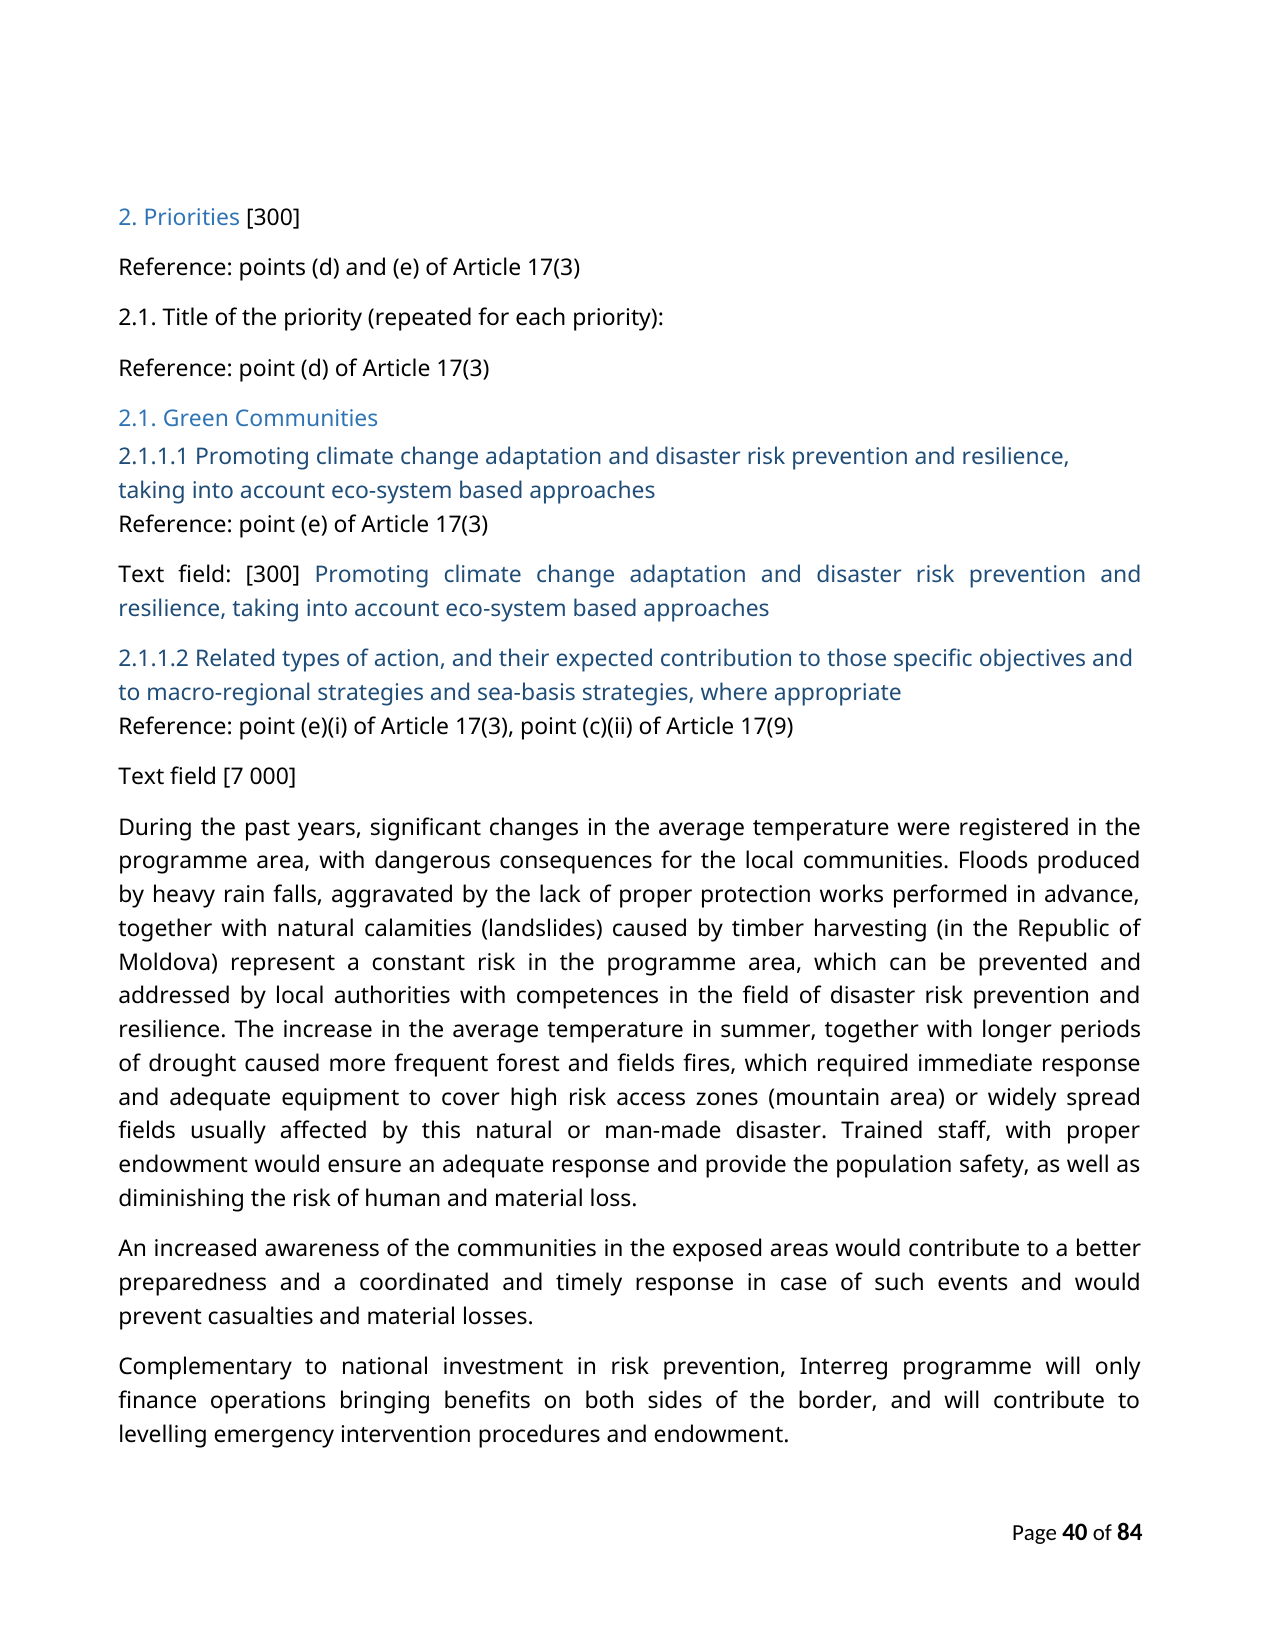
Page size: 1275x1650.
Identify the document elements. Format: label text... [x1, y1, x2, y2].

text Reference: point (e)(i) of Article 17(3), point (c)(ii) of Article 17(9) [118, 709, 1142, 741]
text Reference: point (e) of Article 17(3) [118, 507, 1142, 539]
subtitle 2.1.1.1 Promoting climate change adaptation and disaster risk prevention and resilience, taking into account eco-system based approaches [118, 440, 1142, 505]
text Reference: points (d) and (e) of Article 17(3) [118, 251, 1142, 282]
text During the past years, significant changes in the average temperature were registered in the programme area, with dangerous consequences for the local communities. Floods produced by heavy rain falls, aggravated by the lack of proper protection works performed in advance, together with natural calamities (landslides) caused by timber harvesting (in the Republic of Moldova) represent a constant risk in the programme area, which can be prevented and addressed by local authorities with competences in the field of disaster risk prevention and resilience. The increase in the average temperature in summer, together with longer periods of drought caused more frequent forest and fields fires, which required immediate response and adequate equipment to cover high risk access zones (mountain area) or widely spread fields usually affected by this natural or man-made disaster. Trained staff, with proper endowment would ensure an adequate response and provide the population safety, as well as diminishing the risk of human and material loss. [118, 810, 1142, 1213]
text Complementary to national investment in risk prevention, Interreg programme will only finance operations bringing benefits on both sides of the border, and will contribute to levelling emergency intervention procedures and endowment. [118, 1350, 1142, 1449]
text 2. Priorities [300] [118, 200, 1142, 232]
text An increased awareness of the communities in the exposed areas would contribute to a better preparedness and a coordinated and timely response in case of such events and would prevent casualties and material losses. [118, 1232, 1142, 1331]
text Text field: [300] Promoting climate change adaptation and disaster risk prevention and resilience, taking into account eco-system based approaches [118, 558, 1142, 623]
subtitle 2.1.1.2 Related types of action, and their expected contribution to those specific objectives and to macro-regional strategies and sea-basis strategies, where appropriate [118, 642, 1142, 707]
subtitle 2.1. Green Communities [118, 402, 1142, 433]
text Reference: point (d) of Article 17(3) [118, 352, 1142, 383]
text Text field [7 000] [118, 760, 1142, 791]
text 2.1. Title of the priority (repeated for each priority): [118, 301, 1142, 332]
